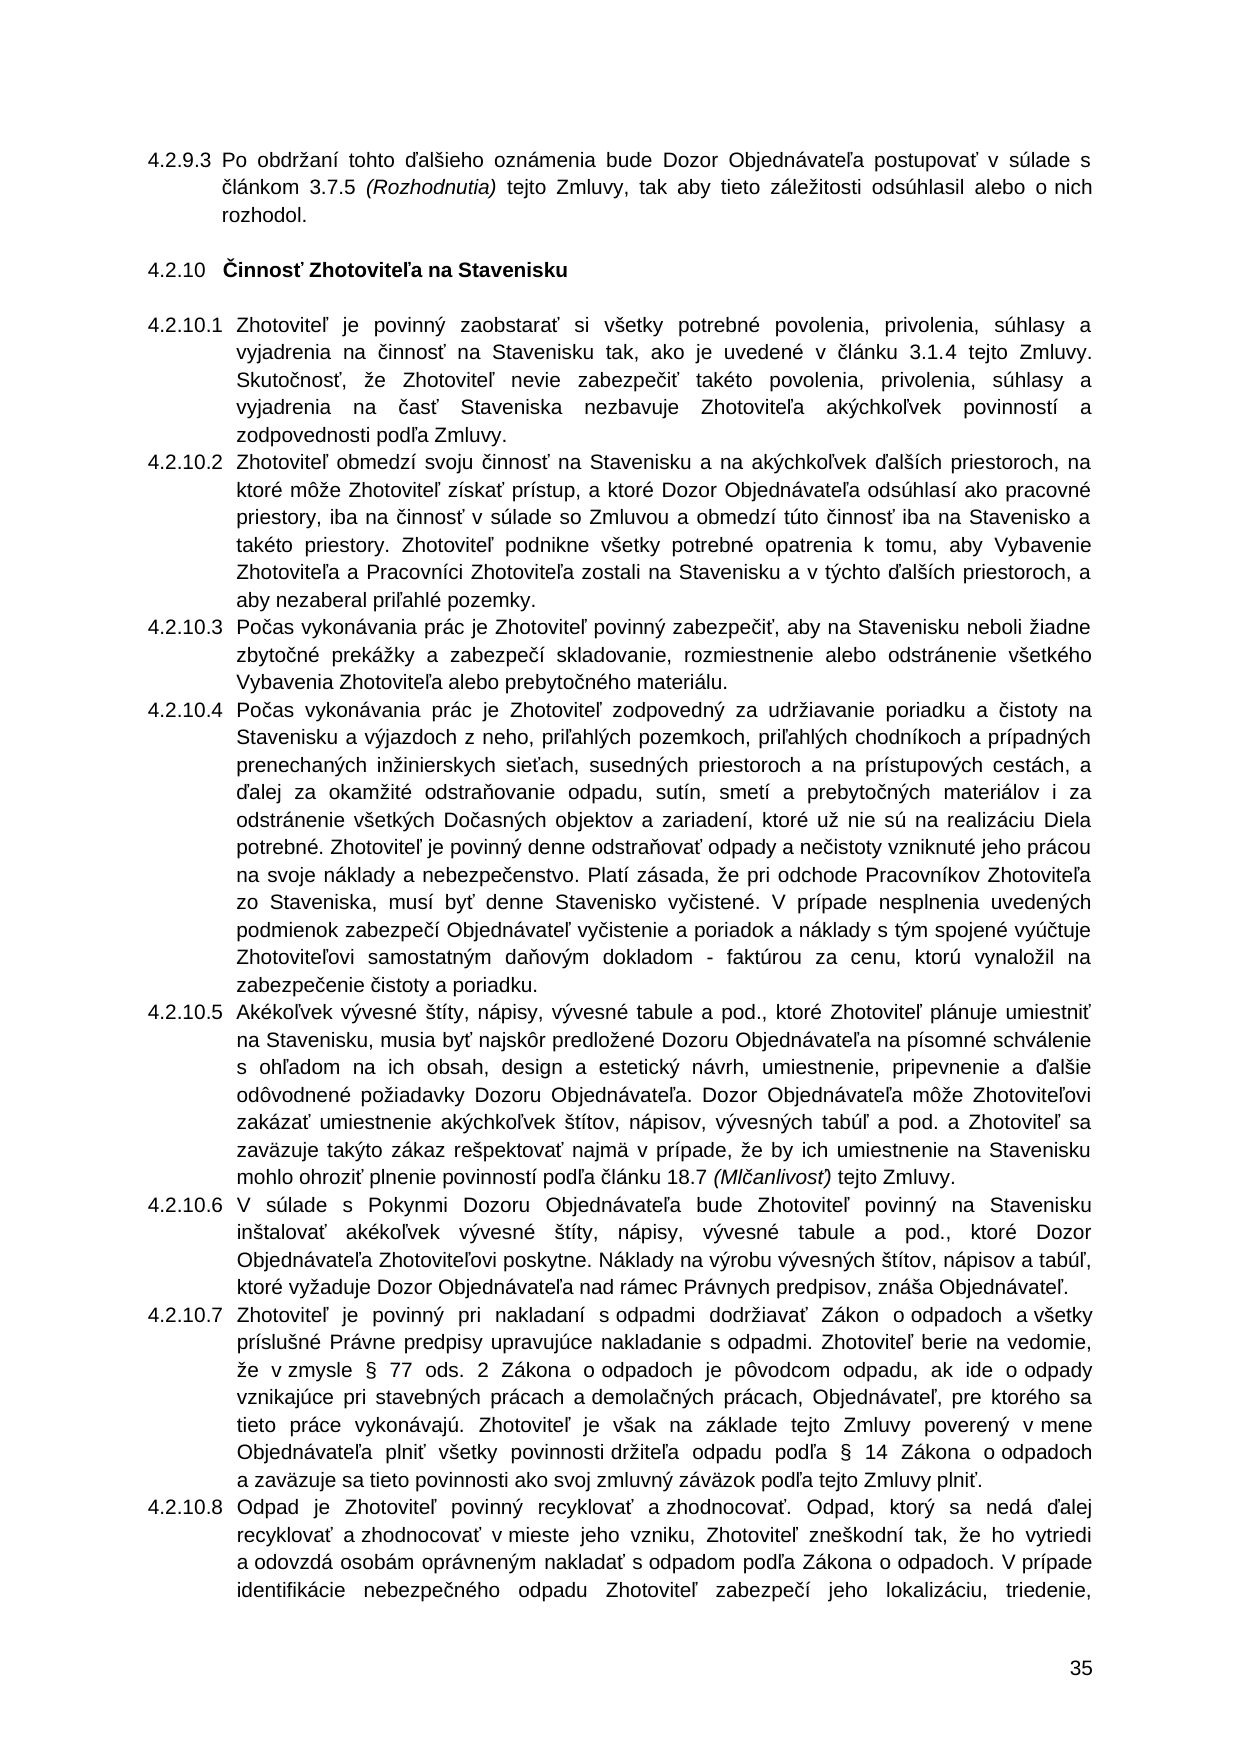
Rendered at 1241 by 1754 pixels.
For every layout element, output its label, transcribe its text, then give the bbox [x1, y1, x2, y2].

list Po obdržaní tohto ďalšieho oznámenia bude Dozor Objednávateľa postupovať v súlade s článkom 3.7.5 (Rozhodnutia) tejto Zmluvy, tak aby tieto záležitosti odsúhlasil alebo o nich rozhodol. [148, 148, 1092, 227]
list Činnosť Zhotoviteľa na Stavenisku [148, 258, 1092, 282]
list Zhotoviteľ je povinný pri nakladaní s odpadmi dodržiavať Zákon o odpadoch a všetky príslušné Právne predpisy upravujúce nakladanie s odpadmi. Zhotoviteľ berie na vedomie, že v zmysle § 77 ods. 2 Zákona o odpadoch je pôvodcom odpadu, ak ide o odpady vznikajúce pri stavebných prácach a demolačných prácach, Objednávateľ, pre ktorého sa tieto práce vykonávajú. Zhotoviteľ je však na základe tejto Zmluvy poverený v mene Objednávateľa plniť všetky povinnosti držiteľa odpadu podľa § 14 Zákona o odpadoch a zaväzuje sa tieto povinnosti ako svoj zmluvný záväzok podľa tejto Zmluvy plniť. [148, 1303, 1092, 1492]
list Akékoľvek vývesné štíty, nápisy, vývesné tabule a pod., ktoré Zhotoviteľ plánuje umiestniť na Stavenisku, musia byť najskôr predložené Dozoru Objednávateľa na písomné schválenie s ohľadom na ich obsah, design a estetický návrh, umiestnenie, pripevnenie a ďalšie odôvodnené požiadavky Dozoru Objednávateľa. Dozor Objednávateľa môže Zhotoviteľovi zakázať umiestnenie akýchkoľvek štítov, nápisov, vývesných tabúľ a pod. a Zhotoviteľ sa zaväzuje takýto zákaz rešpektovať najmä v prípade, že by ich umiestnenie na Stavenisku mohlo ohroziť plnenie povinností podľa článku 18.7 (Mlčanlivosť) tejto Zmluvy. [148, 1000, 1092, 1189]
list Počas vykonávania prác je Zhotoviteľ povinný zabezpečiť, aby na Stavenisku neboli žiadne zbytočné prekážky a zabezpečí skladovanie, rozmiestnenie alebo odstránenie všetkého Vybavenia Zhotoviteľa alebo prebytočného materiálu. [148, 615, 1092, 694]
list Zhotoviteľ obmedzí svoju činnosť na Stavenisku a na akýchkoľvek ďalších priestoroch, na ktoré môže Zhotoviteľ získať prístup, a ktoré Dozor Objednávateľa odsúhlasí ako pracovné priestory, iba na činnosť v súlade so Zmluvou a obmedzí túto činnosť iba na Stavenisko a takéto priestory. Zhotoviteľ podnikne všetky potrebné opatrenia k tomu, aby Vybavenie Zhotoviteľa a Pracovníci Zhotoviteľa zostali na Stavenisku a v týchto ďalších priestoroch, a aby nezaberal priľahlé pozemky. [148, 450, 1092, 612]
list Počas vykonávania prác je Zhotoviteľ zodpovedný za udržiavanie poriadku a čistoty na Stavenisku a výjazdoch z neho, priľahlých pozemkoch, priľahlých chodníkoch a prípadných prenechaných inžinierskych sieťach, susedných priestoroch a na prístupových cestách, a ďalej za okamžité odstraňovanie odpadu, sutín, smetí a prebytočných materiálov i za odstránenie všetkých Dočasných objektov a zariadení, ktoré už nie sú na realizáciu Diela potrebné. Zhotoviteľ je povinný denne odstraňovať odpady a nečistoty vzniknuté jeho prácou na svoje náklady a nebezpečenstvo. Platí zásada, že pri odchode Pracovníkov Zhotoviteľa zo Staveniska, musí byť denne Stavenisko vyčistené. V prípade nesplnenia uvedených podmienok zabezpečí Objednávateľ vyčistenie a poriadok a náklady s tým spojené vyúčtuje Zhotoviteľovi samostatným daňovým dokladom - faktúrou za cenu, ktorú vynaložil na zabezpečenie čistoty a poriadku. [148, 698, 1092, 997]
list V súlade s Pokynmi Dozoru Objednávateľa bude Zhotoviteľ povinný na Stavenisku inštalovať akékoľvek vývesné štíty, nápisy, vývesné tabule a pod., ktoré Dozor Objednávateľa Zhotoviteľovi poskytne. Náklady na výrobu vývesných štítov, nápisov a tabúľ, ktoré vyžaduje Dozor Objednávateľa nad rámec Právnych predpisov, znáša Objednávateľ. [148, 1193, 1092, 1299]
list Zhotoviteľ je povinný zaobstarať si všetky potrebné povolenia, privolenia, súhlasy a vyjadrenia na činnosť na Stavenisku tak, ako je uvedené v článku 3.1.4 tejto Zmluvy. Skutočnosť, že Zhotoviteľ nevie zabezpečiť takéto povolenia, privolenia, súhlasy a vyjadrenia na časť Staveniska nezbavuje Zhotoviteľa akýchkoľvek povinností a zodpovednosti podľa Zmluvy. [148, 313, 1092, 447]
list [148, 1495, 1092, 1602]
